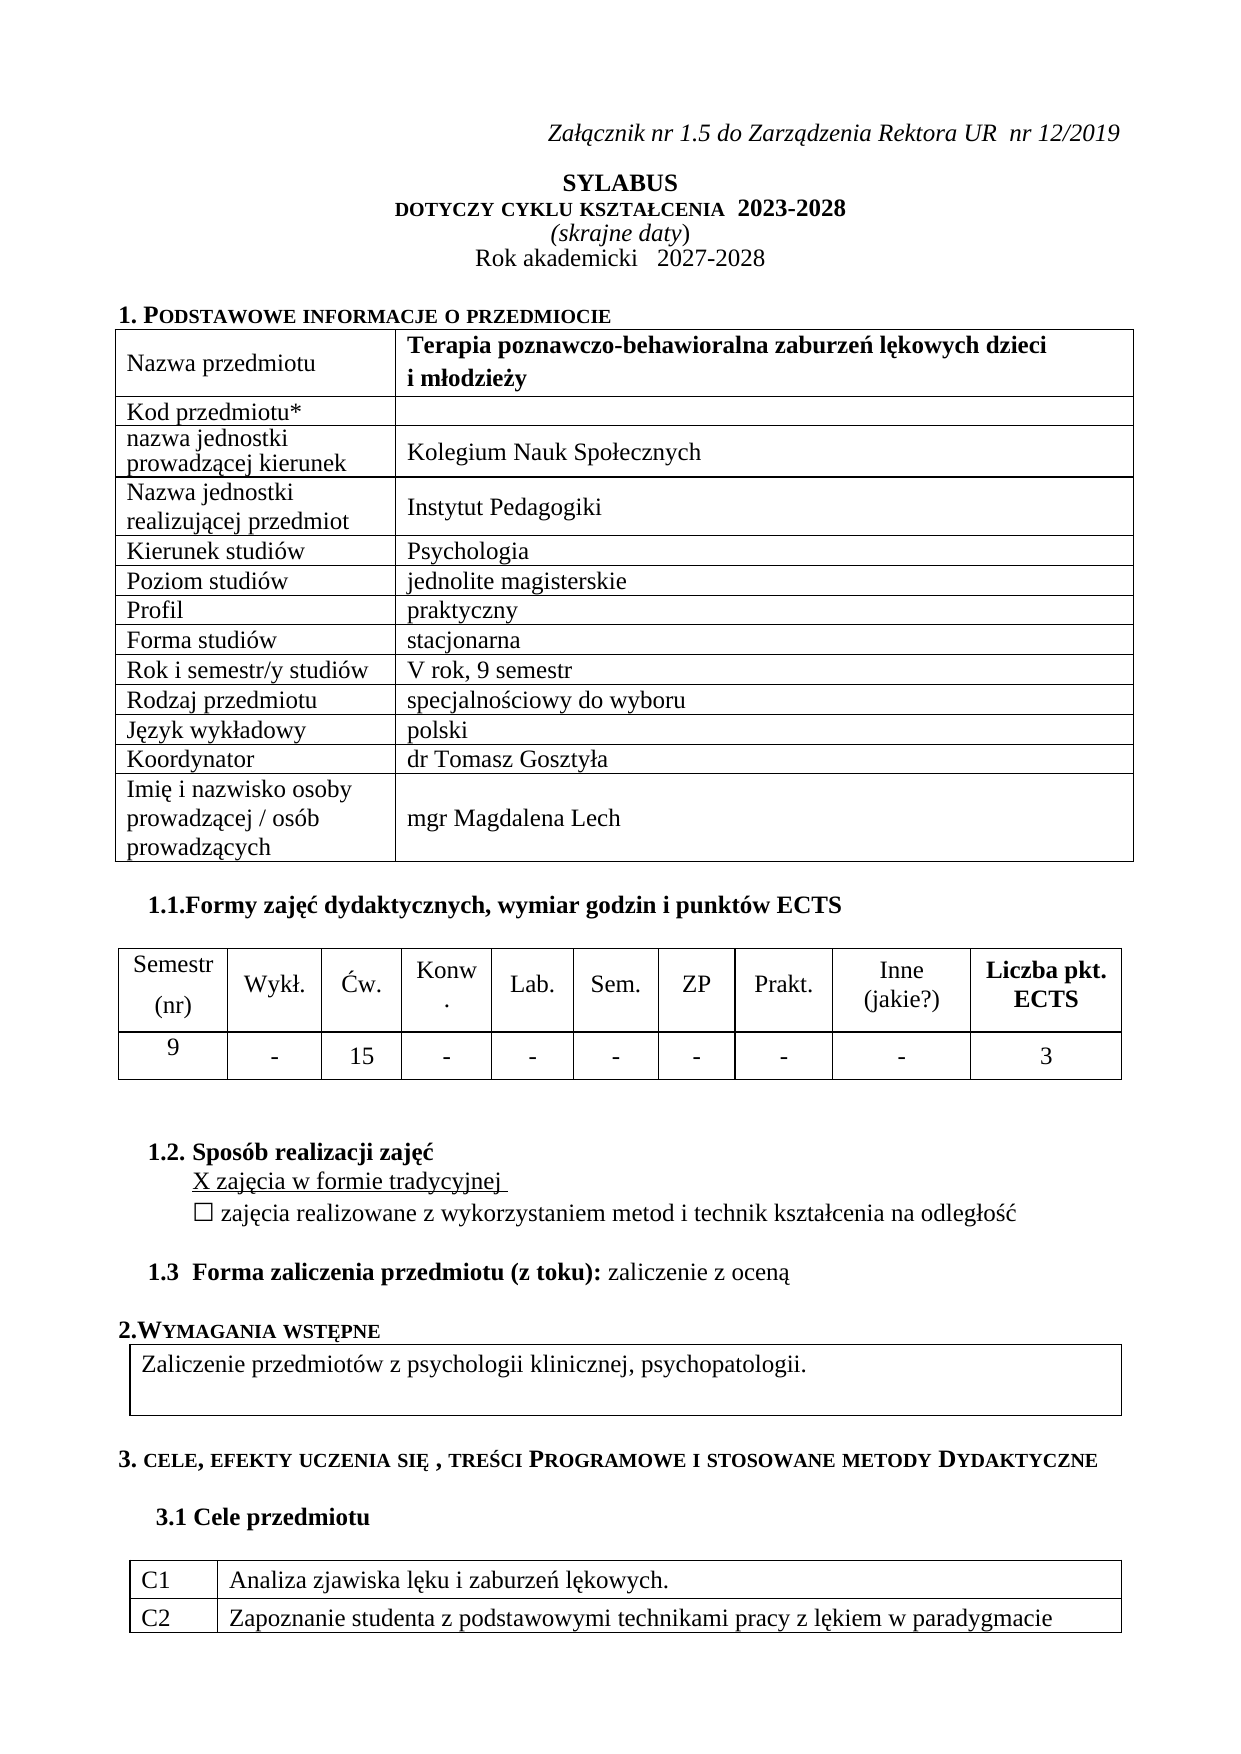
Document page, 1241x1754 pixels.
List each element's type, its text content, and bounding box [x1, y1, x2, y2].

table_cell Psychologia [396, 536, 1133, 565]
table_header ZP [659, 949, 734, 1031]
table_cell [396, 397, 1133, 425]
text Załącznik nr 1.5 do Zarządzenia Rektora UR nr 12/2019 [118, 118, 1122, 147]
table_cell - [736, 1033, 832, 1079]
table_header Ćw. [322, 949, 401, 1031]
table_cell jednolite magisterskie [396, 566, 1133, 594]
table_cell - [574, 1033, 658, 1079]
text 3. cele, efekty uczenia się , treści Programowe i stosowane metody Dydaktyczne [118, 1444, 1122, 1473]
text X zajęcia w formie tradycyjnej [192, 1166, 1122, 1195]
table_cell V rok, 9 semestr [396, 655, 1133, 684]
table_cell - [228, 1033, 321, 1079]
table_header Inne (jakie?) [833, 949, 970, 1031]
table_header Wykł. [228, 949, 321, 1031]
table_cell polski [396, 715, 1133, 743]
table_cell Rodzaj przedmiotu [116, 685, 395, 714]
table_header Semestr (nr) [119, 949, 227, 1031]
table_cell dr Tomasz Gosztyła [396, 745, 1133, 773]
table_cell 9 [119, 1033, 227, 1079]
table_cell Instytut Pedagogiki [396, 478, 1133, 535]
table_cell 3 [971, 1033, 1121, 1079]
table_cell Koordynator [116, 745, 395, 773]
table_cell Rok i semestr/y studiów [116, 655, 395, 684]
table_cell Nazwa jednostki realizującej przedmiot [116, 478, 395, 535]
text (skrajne daty) [118, 221, 1122, 246]
table_header Analiza zjawiska lęku i zaburzeń lękowych. [218, 1561, 1121, 1598]
table_header Prakt. [736, 949, 832, 1031]
table_header Zaliczenie przedmiotów z psychologii klinicznej, psychopatologii. [131, 1345, 1121, 1415]
table_cell Kolegium Nauk Społecznych [396, 426, 1133, 476]
table_cell Poziom studiów [116, 566, 395, 594]
table_cell Forma studiów [116, 625, 395, 654]
table_cell - [402, 1033, 491, 1079]
table_cell - [492, 1033, 573, 1079]
table_cell specjalnościowy do wyboru [396, 685, 1133, 714]
text 1.1.Formy zajęć dydaktycznych, wymiar godzin i punktów ECTS [148, 890, 1122, 919]
text 1.2. Sposób realizacji zajęć [148, 1137, 1122, 1166]
table_header Terapia poznawczo-behawioralna zaburzeń lękowych dzieci i młodzieży [396, 330, 1133, 396]
table_header Sem. [574, 949, 658, 1031]
table_cell - [659, 1033, 734, 1079]
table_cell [218, 1599, 1121, 1632]
table_cell nazwa jednostki prowadzącej kierunek [116, 426, 395, 476]
table_cell Kod przedmiotu* [116, 397, 395, 425]
table_cell Profil [116, 596, 395, 624]
table_cell Kierunek studiów [116, 536, 395, 565]
table_cell mgr Magdalena Lech [396, 774, 1133, 861]
table_cell 15 [322, 1033, 401, 1079]
table_cell praktyczny [396, 596, 1133, 624]
table_header C1 [131, 1561, 217, 1598]
text SYLABUS [118, 168, 1122, 196]
text Rok akademicki 2027-2028 [118, 246, 1122, 271]
table_cell Język wykładowy [116, 715, 395, 743]
table_header Nazwa przedmiotu [116, 330, 395, 396]
text 2.Wymagania wstępne [118, 1315, 1122, 1344]
table_header Konw. [402, 949, 491, 1031]
table_header Lab. [492, 949, 573, 1031]
text 1.3 Forma zaliczenia przedmiotu (z toku): zaliczenie z oceną [148, 1257, 1122, 1286]
table_cell C2 [131, 1599, 217, 1632]
table_cell stacjonarna [396, 625, 1133, 654]
text 3.1 Cele przedmiotu [156, 1502, 1122, 1531]
table_cell - [833, 1033, 970, 1079]
table_header Liczba pkt. ECTS [971, 949, 1121, 1031]
text 1. Podstawowe informacje o przedmiocie [118, 300, 1122, 329]
text dotyczy cyklu kształcenia 2023-2028 [118, 196, 1122, 221]
table_cell Imię i nazwisko osoby prowadzącej / osób prowadzących [116, 774, 395, 861]
text ☐ zajęcia realizowane z wykorzystaniem metod i technik kształcenia na odległość [192, 1195, 1122, 1229]
